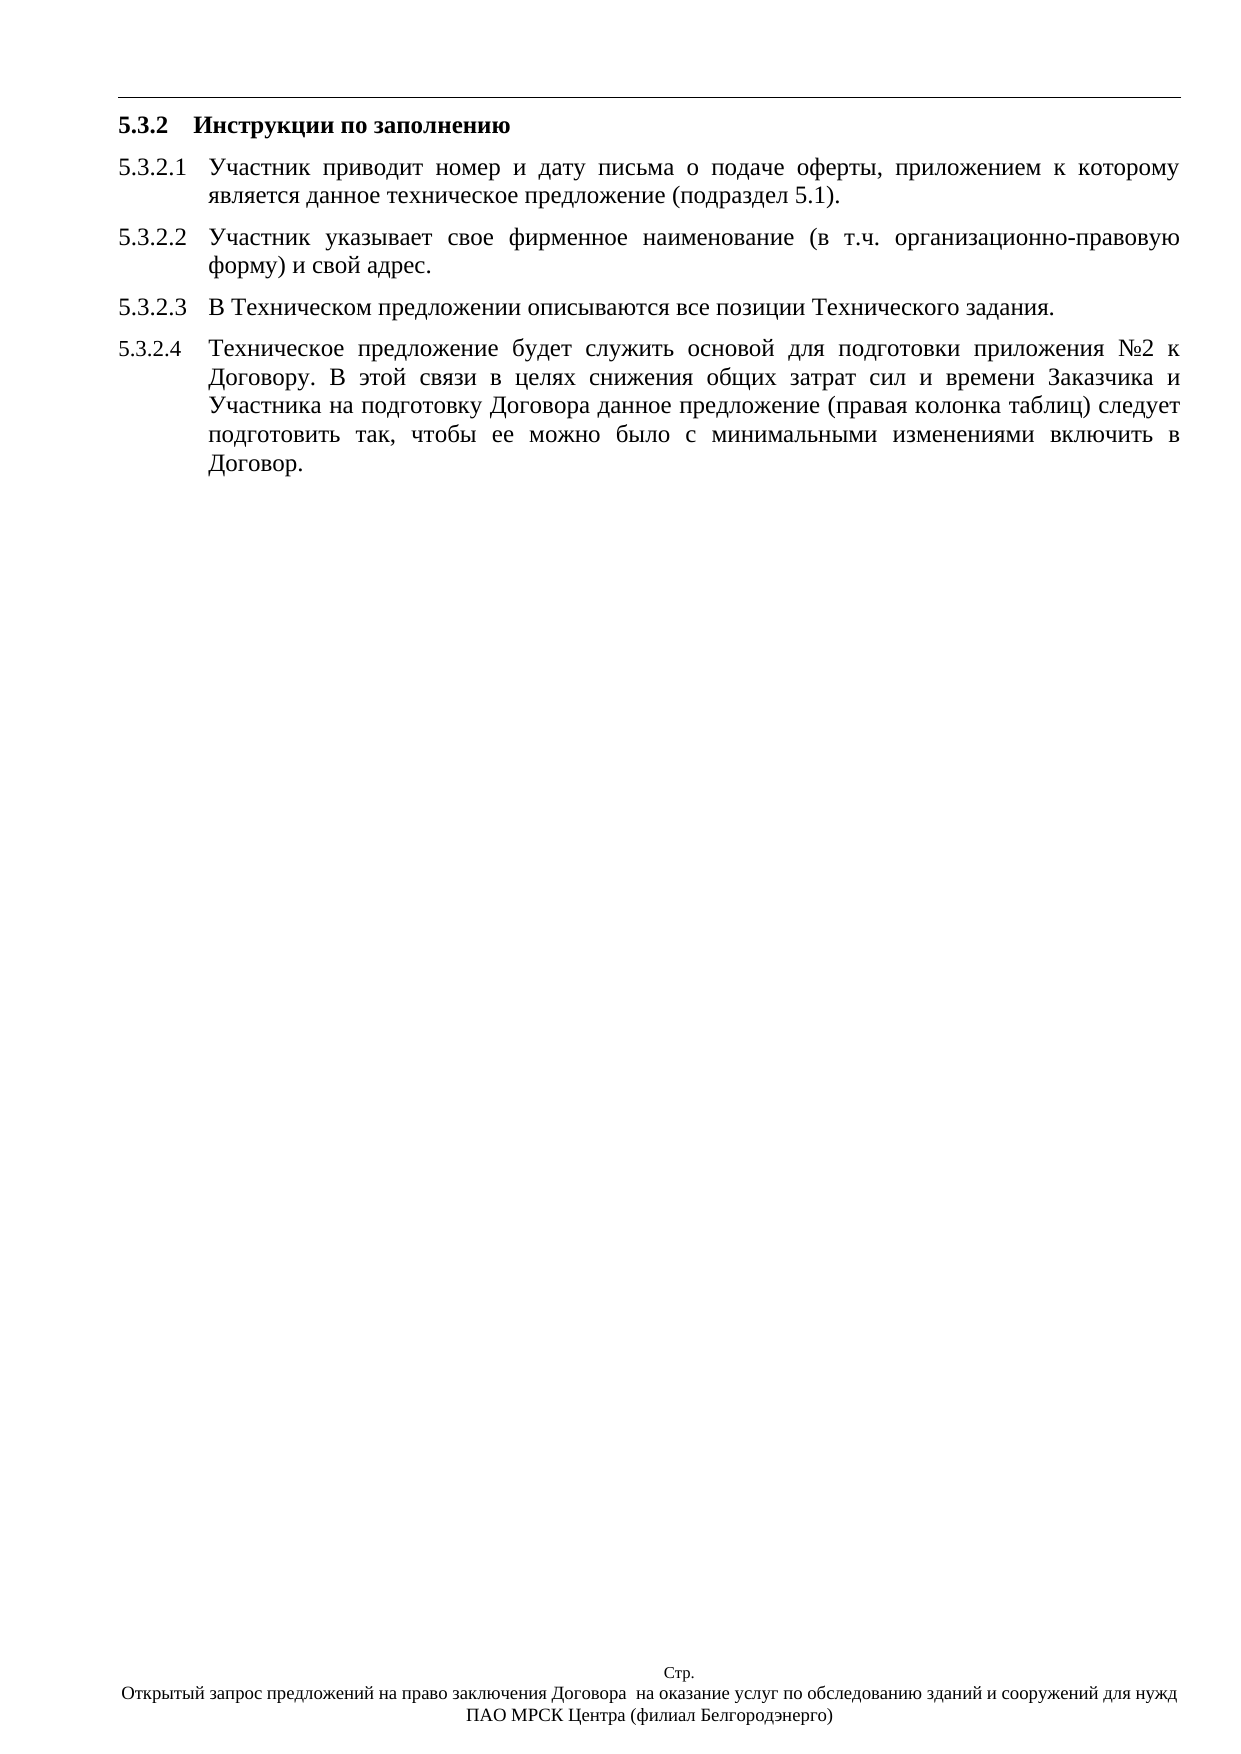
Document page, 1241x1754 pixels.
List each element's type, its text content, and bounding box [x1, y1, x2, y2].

list Техническое предложение будет служить основой для подготовки приложения №2 к Договору. В этой связи в целях снижения общих затрат сил и времени Заказчика и Участника на подготовку Договора данное предложение (правая колонка таблиц) следует подготовить так, чтобы ее можно было с минимальными изменениями включить в Договор. [118, 333, 1181, 477]
list В Техническом предложении описываются все позиции Технического задания. [118, 292, 1181, 321]
list Участник приводит номер и дату письма о подаче оферты, приложением к которому является данное техническое предложение (подраздел 5.1). [118, 152, 1181, 209]
subtitle Инструкции по заполнению [118, 111, 1181, 139]
list Участник указывает свое фирменное наименование (в т.ч. организационно-правовую форму) и свой адрес. [118, 222, 1181, 279]
